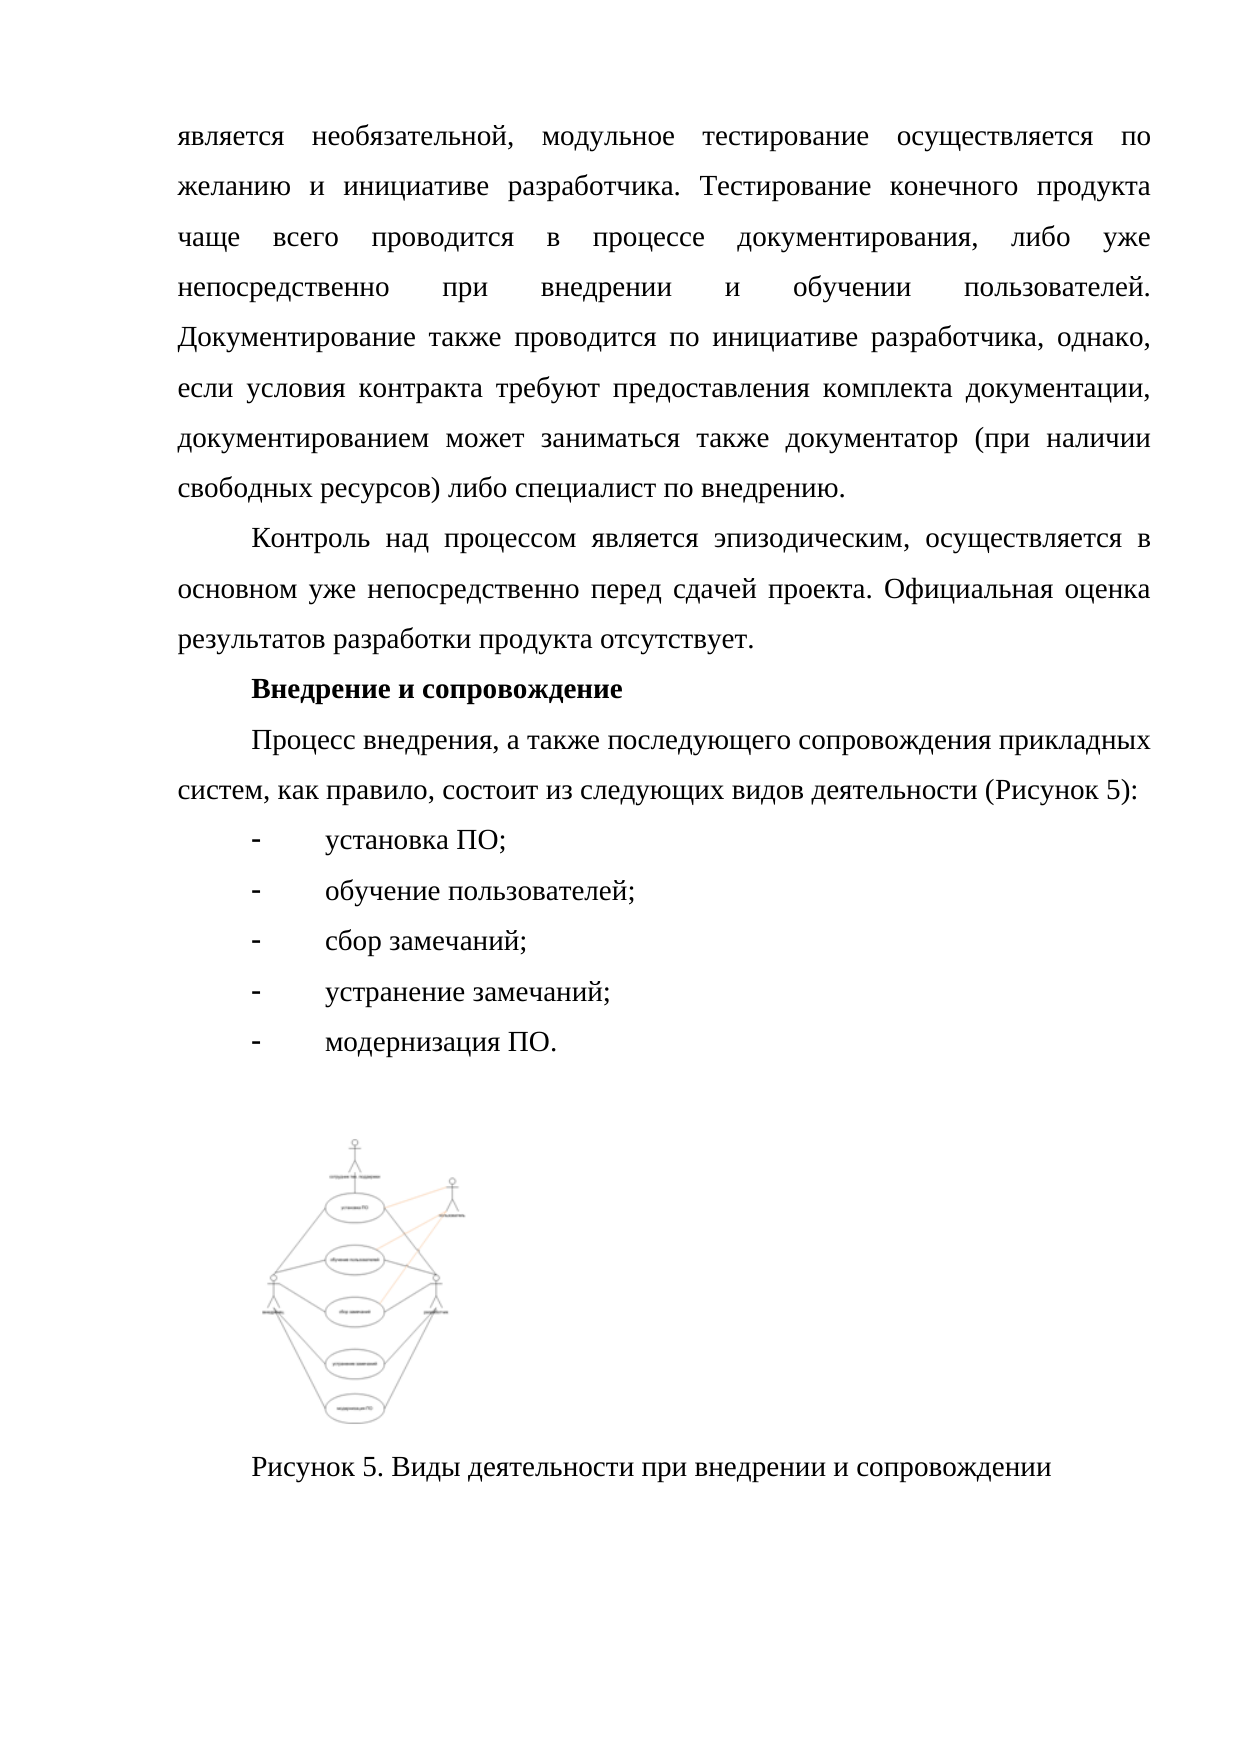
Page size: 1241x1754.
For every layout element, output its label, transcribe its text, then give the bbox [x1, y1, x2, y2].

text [177, 118, 1152, 504]
list модернизация ПО. [177, 1024, 1152, 1058]
list установка ПО; [177, 822, 1152, 856]
text Рисунок 5. Виды деятельности при внедрении и сопровождении [177, 1449, 1152, 1483]
list сбор замечаний; [177, 923, 1152, 957]
picture [251, 1124, 487, 1438]
text Процесс внедрения, а также последующего сопровождения прикладных систем, как правило, состоит из следующих видов деятельности (Рисунок 5): [177, 722, 1152, 806]
list устранение замечаний; [177, 974, 1152, 1007]
list обучение пользователей; [177, 873, 1152, 907]
text Контроль над процессом является эпизодическим, осуществляется в основном уже непосредственно перед сдачей проекта. Официальная оценка результатов разработки продукта отсутствует. [177, 521, 1152, 655]
subtitle Внедрение и сопровождение [251, 672, 1152, 705]
